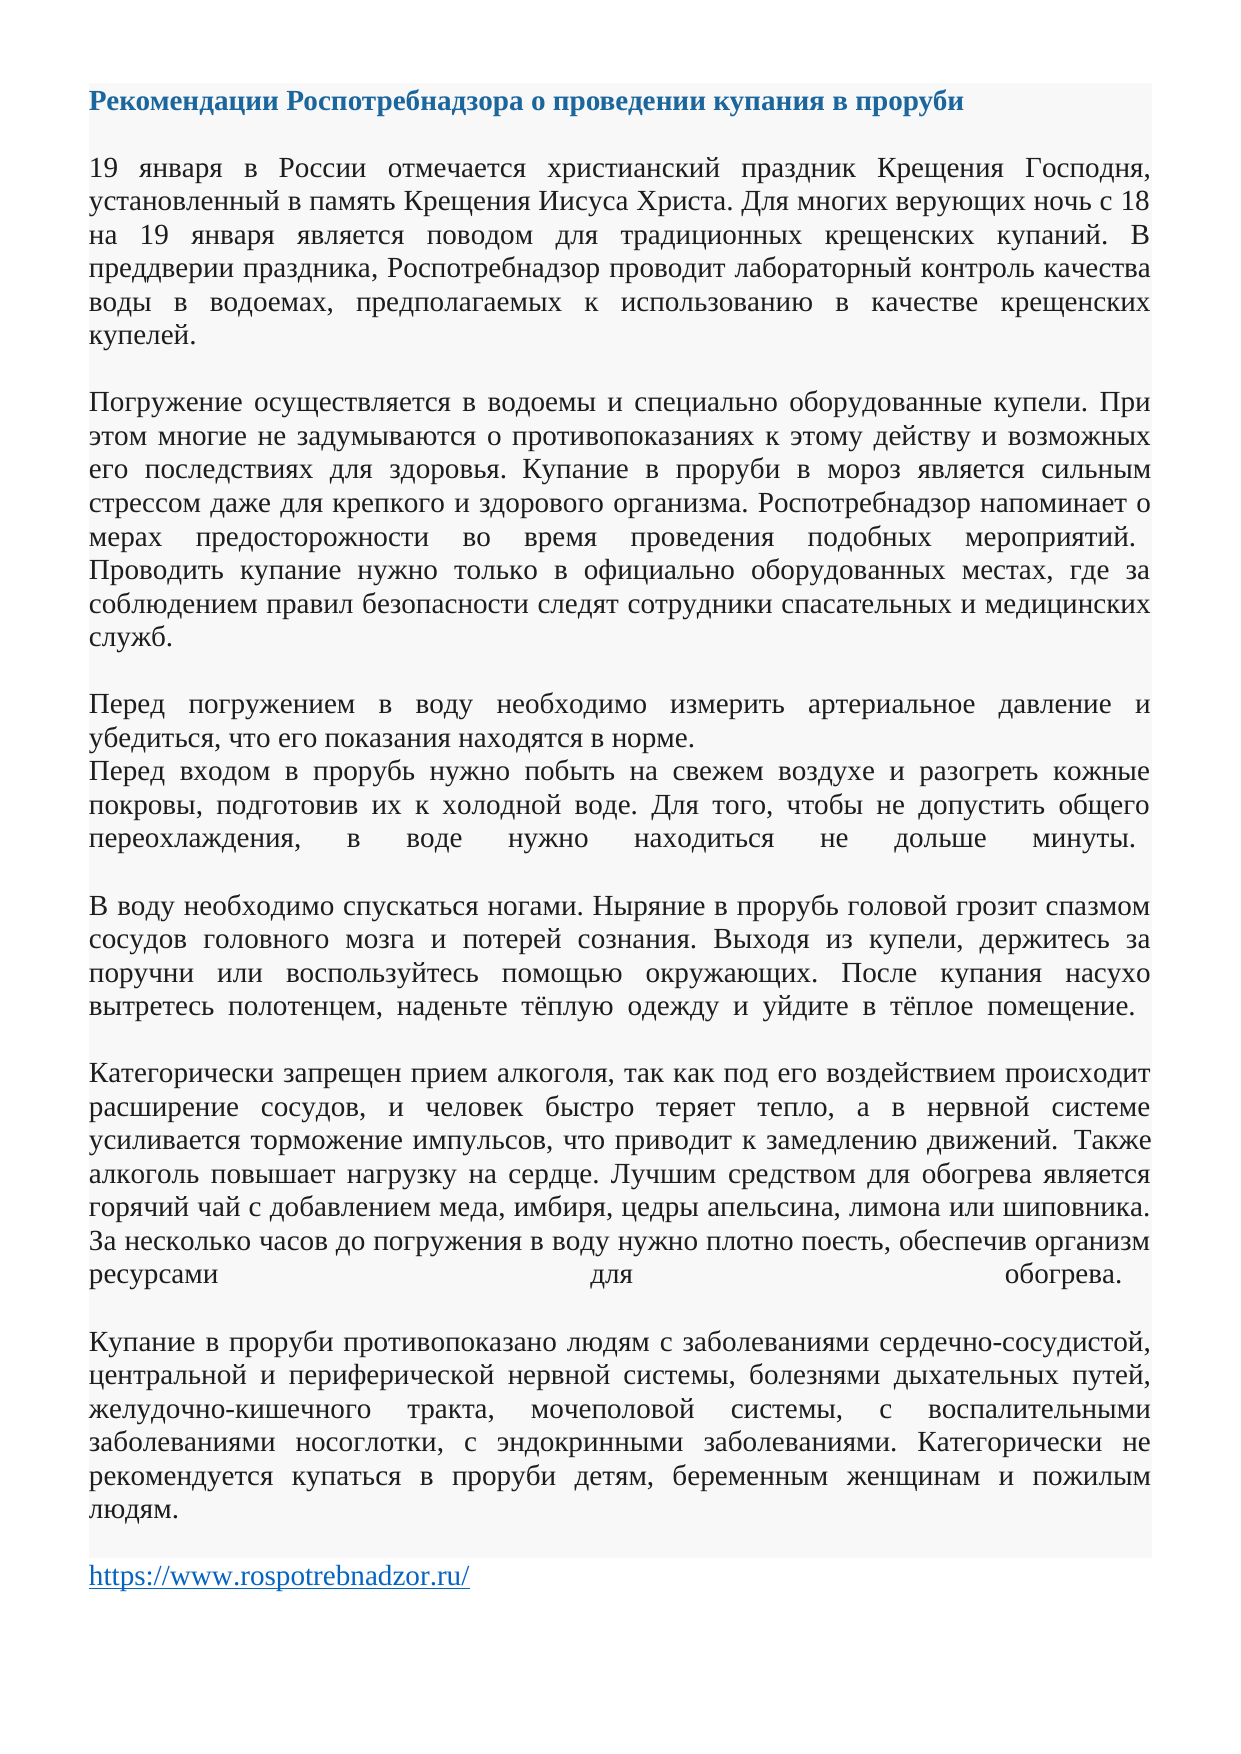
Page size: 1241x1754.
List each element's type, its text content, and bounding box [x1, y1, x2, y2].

text Рекомендации Роспотребнадзора о проведении купания в проруби [89, 83, 1152, 116]
text https://www.rospotrebnadzor.ru/ [89, 1558, 1152, 1592]
text Перед входом в прорубь нужно побыть на свежем воздухе и разогреть кожные покровы, подготовив их к холодной воде. Для того, чтобы не допустить общего переохлаждения, в воде нужно находиться не дольше минуты. В воду необходимо спускаться ногами. Ныряние в прорубь головой грозит спазмом сосудов головного мозга и потерей сознания. Выходя из купели, держитесь за поручни или воспользуйтесь помощью окружающих. После купания насухо вытретесь полотенцем, наденьте тёплую одежду и уйдите в тёплое помещение. Категорически запрещен прием алкоголя, так как под его воздействием происходит расширение сосудов, и человек быстро теряет тепло, а в нервной системе усиливается торможение импульсов, что приводит к замедлению движений. Также алкоголь повышает нагрузку на сердце. Лучшим средством для обогрева является горячий чай с добавлением меда, имбиря, цедры апельсина, лимона или шиповника. За несколько часов до погружения в воду нужно плотно поесть, обеспечив организм ресурсами для обогрева. Купание в проруби противопоказано людям с заболеваниями сердечно-сосудистой, центральной и периферической нервной системы, болезнями дыхательных путей, желудочно-кишечного тракта, мочеполовой системы, с воспалительными заболеваниями носоглотки, с эндокринными заболеваниями. Категорически не рекомендуется купаться в проруби детям, беременным женщинам и пожилым людям. [89, 753, 1152, 1525]
text 19 января в России отмечается христианский праздник Крещения Господня, установленный в память Крещения Иисуса Христа. Для многих верующих ночь с 18 на 19 января является поводом для традиционных крещенских купаний. В преддверии праздника, Роспотребнадзор проводит лабораторный контроль качества воды в водоемах, предполагаемых к использованию в качестве крещенских купелей. Погружение осуществляется в водоемы и специально оборудованные купели. При этом многие не задумываются о противопоказаниях к этому действу и возможных его последствиях для здоровья. Купание в проруби в мороз является сильным стрессом даже для крепкого и здорового организма. Роспотребнадзор напоминает о мерах предосторожности во время проведения подобных мероприятий. Проводить купание нужно только в официально оборудованных местах, где за соблюдением правил безопасности следят сотрудники спасательных и медицинских служб. Перед погружением в воду необходимо измерить артериальное давление и убедиться, что его показания находятся в норме. [89, 150, 1152, 753]
